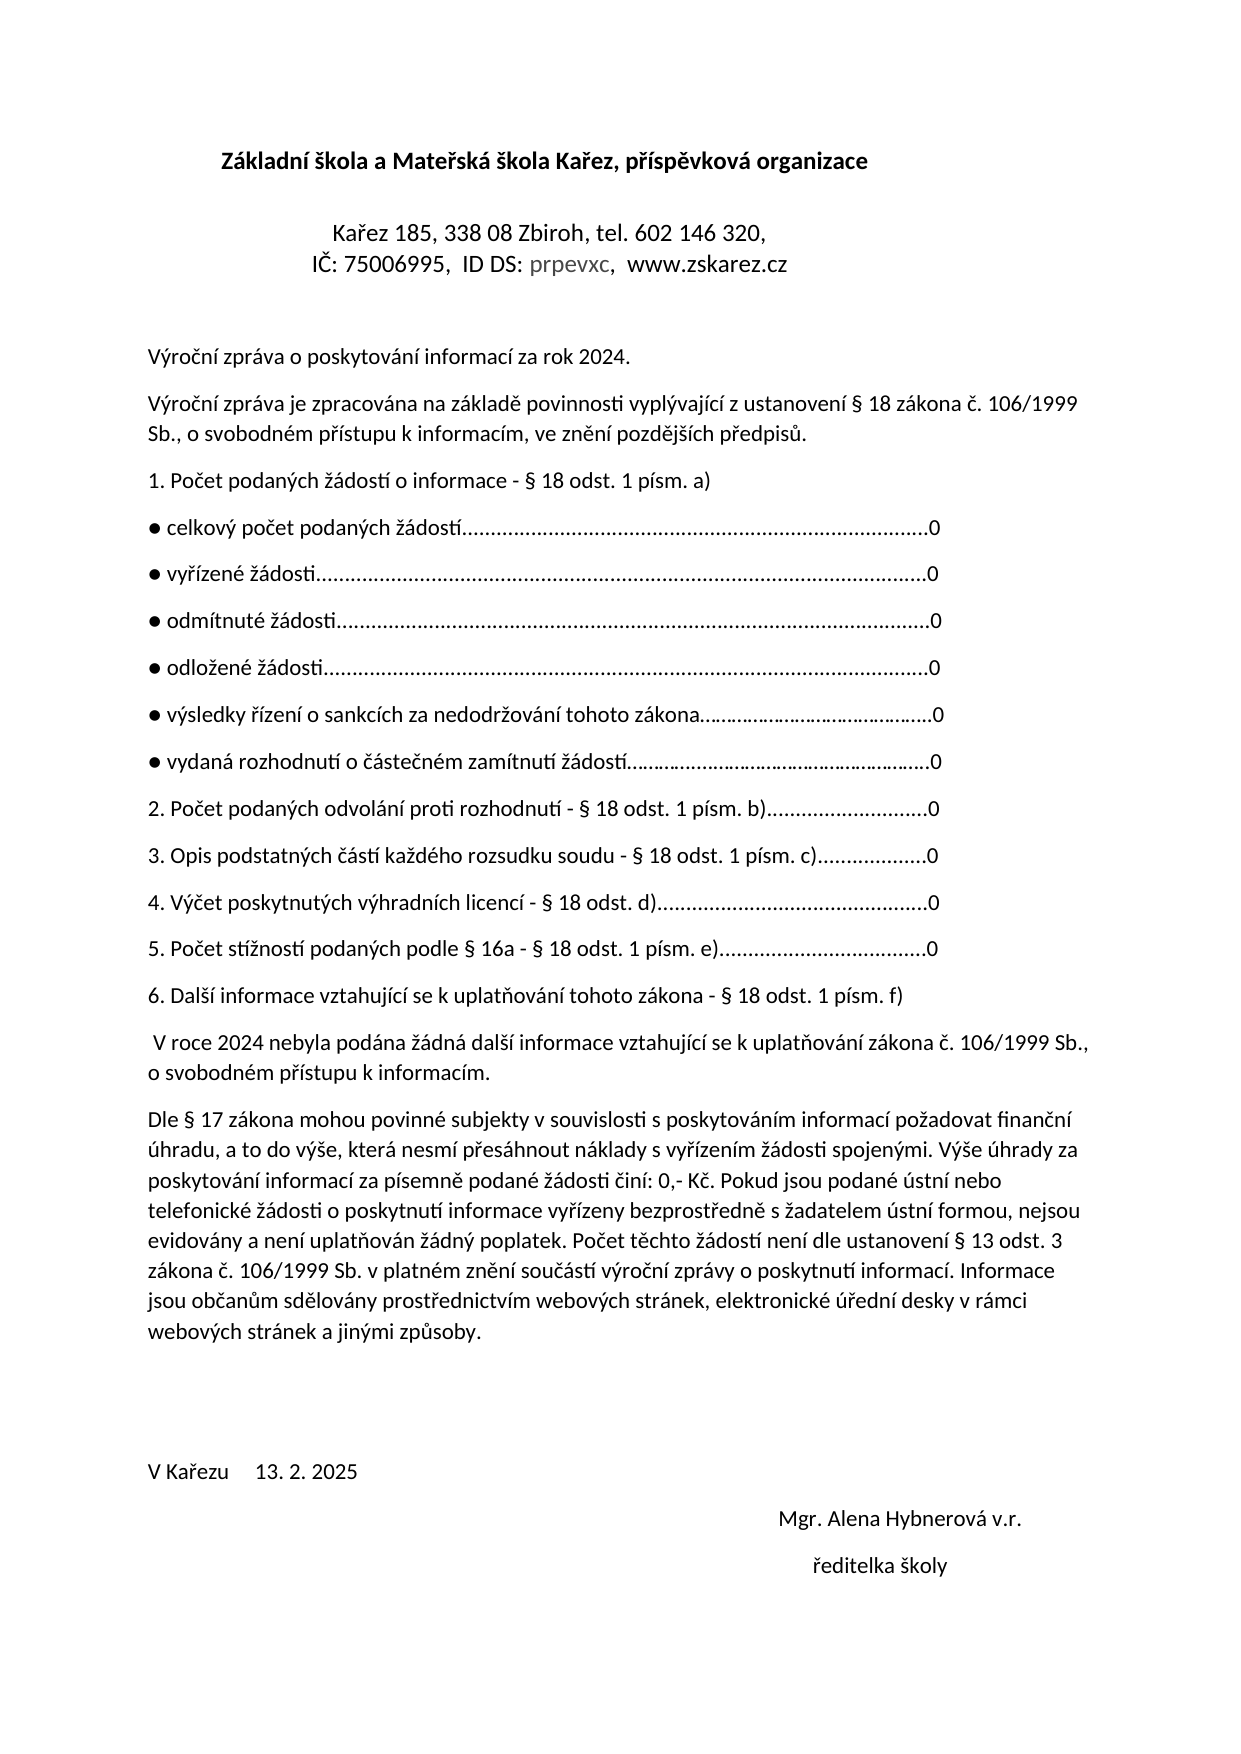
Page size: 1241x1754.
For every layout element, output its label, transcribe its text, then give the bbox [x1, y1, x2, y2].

text 1. Počet podaných žádostí o informace - § 18 odst. 1 písm. a) [148, 466, 1093, 494]
text ● vyřízené žádosti..........................................................................................................0 [148, 559, 1093, 588]
text 6. Další informace vztahující se k uplatňování tohoto zákona - § 18 odst. 1 písm. f) [148, 981, 1093, 1009]
text IČ: 75006995, ID DS: prpevxc, www.zskarez.cz [148, 248, 529, 278]
text ● vydaná rozhodnutí o částečném zamítnutí žádostí…………....…………………………………..0 [148, 747, 1093, 775]
text 4. Výčet poskytnutých výhradních licencí - § 18 odst. d)...............................................0 [148, 888, 1093, 916]
text 2. Počet podaných odvolání proti rozhodnutí - § 18 odst. 1 písm. b)............................0 [148, 794, 1093, 822]
text IČ: 75006995, ID DS: prpevxc, www.zskarez.cz [609, 248, 1093, 278]
text 3. Opis podstatných částí každého rozsudku soudu - § 18 odst. 1 písm. c)...................0 [148, 841, 1093, 869]
text ● výsledky řízení o sankcích za nedodržování tohoto zákona……………………………………..0 [148, 700, 1093, 728]
text Výroční zpráva o poskytování informací za rok 2024. [148, 342, 1093, 370]
text Výroční zpráva je zpracována na základě povinnosti vyplývající z ustanovení § 18 zákona č. 106/1999 Sb., o svobodném přístupu k informacím, ve znění pozdějších předpisů. [148, 389, 1093, 447]
text V roce 2024 nebyla podána žádná další informace vztahující se k uplatňování zákona č. 106/1999 Sb., o svobodném přístupu k informacím. [148, 1028, 1093, 1087]
text V Kařezu 13. 2. 2025 [148, 1457, 1093, 1486]
text ● celkový počet podaných žádostí.................................................................................0 [148, 513, 1093, 541]
text 5. Počet stížností podaných podle § 16a - § 18 odst. 1 písm. e)....................................0 [148, 934, 1093, 963]
text ● odložené žádosti.........................................................................................................0 [148, 653, 1093, 681]
text Mgr. Alena Hybnerová v.r. [768, 1504, 1093, 1532]
text ředitelka školy [797, 1551, 1093, 1579]
subtitle Základní škola a Mateřská škola Kařez, příspěvková organizace [148, 145, 1093, 176]
text Dle § 17 zákona mohou povinné subjekty v souvislosti s poskytováním informací požadovat finanční úhradu, a to do výše, která nesmí přesáhnout náklady s vyřízením žádosti spojenými. Výše úhrady za poskytování informací za písemně podané žádosti činí: 0,- Kč. Pokud jsou podané ústní nebo telefonické žádosti o poskytnutí informace vyřízeny bezprostředně s žadatelem ústní formou, nejsou evidovány a není uplatňován žádný poplatek. Počet těchto žádostí není dle ustanovení § 13 odst. 3 zákona č. 106/1999 Sb. v platném znění součástí výroční zprávy o poskytnutí informací. Informace jsou občanům sdělovány prostřednictvím webových stránek, elektronické úřední desky v rámci webových stránek a jinými způsoby. [148, 1105, 1093, 1345]
subtitle Kařez 185, 338 08 Zbiroh, tel. 602 146 320, [148, 217, 1093, 248]
text ● odmítnuté žádosti.......................................................................................................0 [148, 606, 1093, 634]
